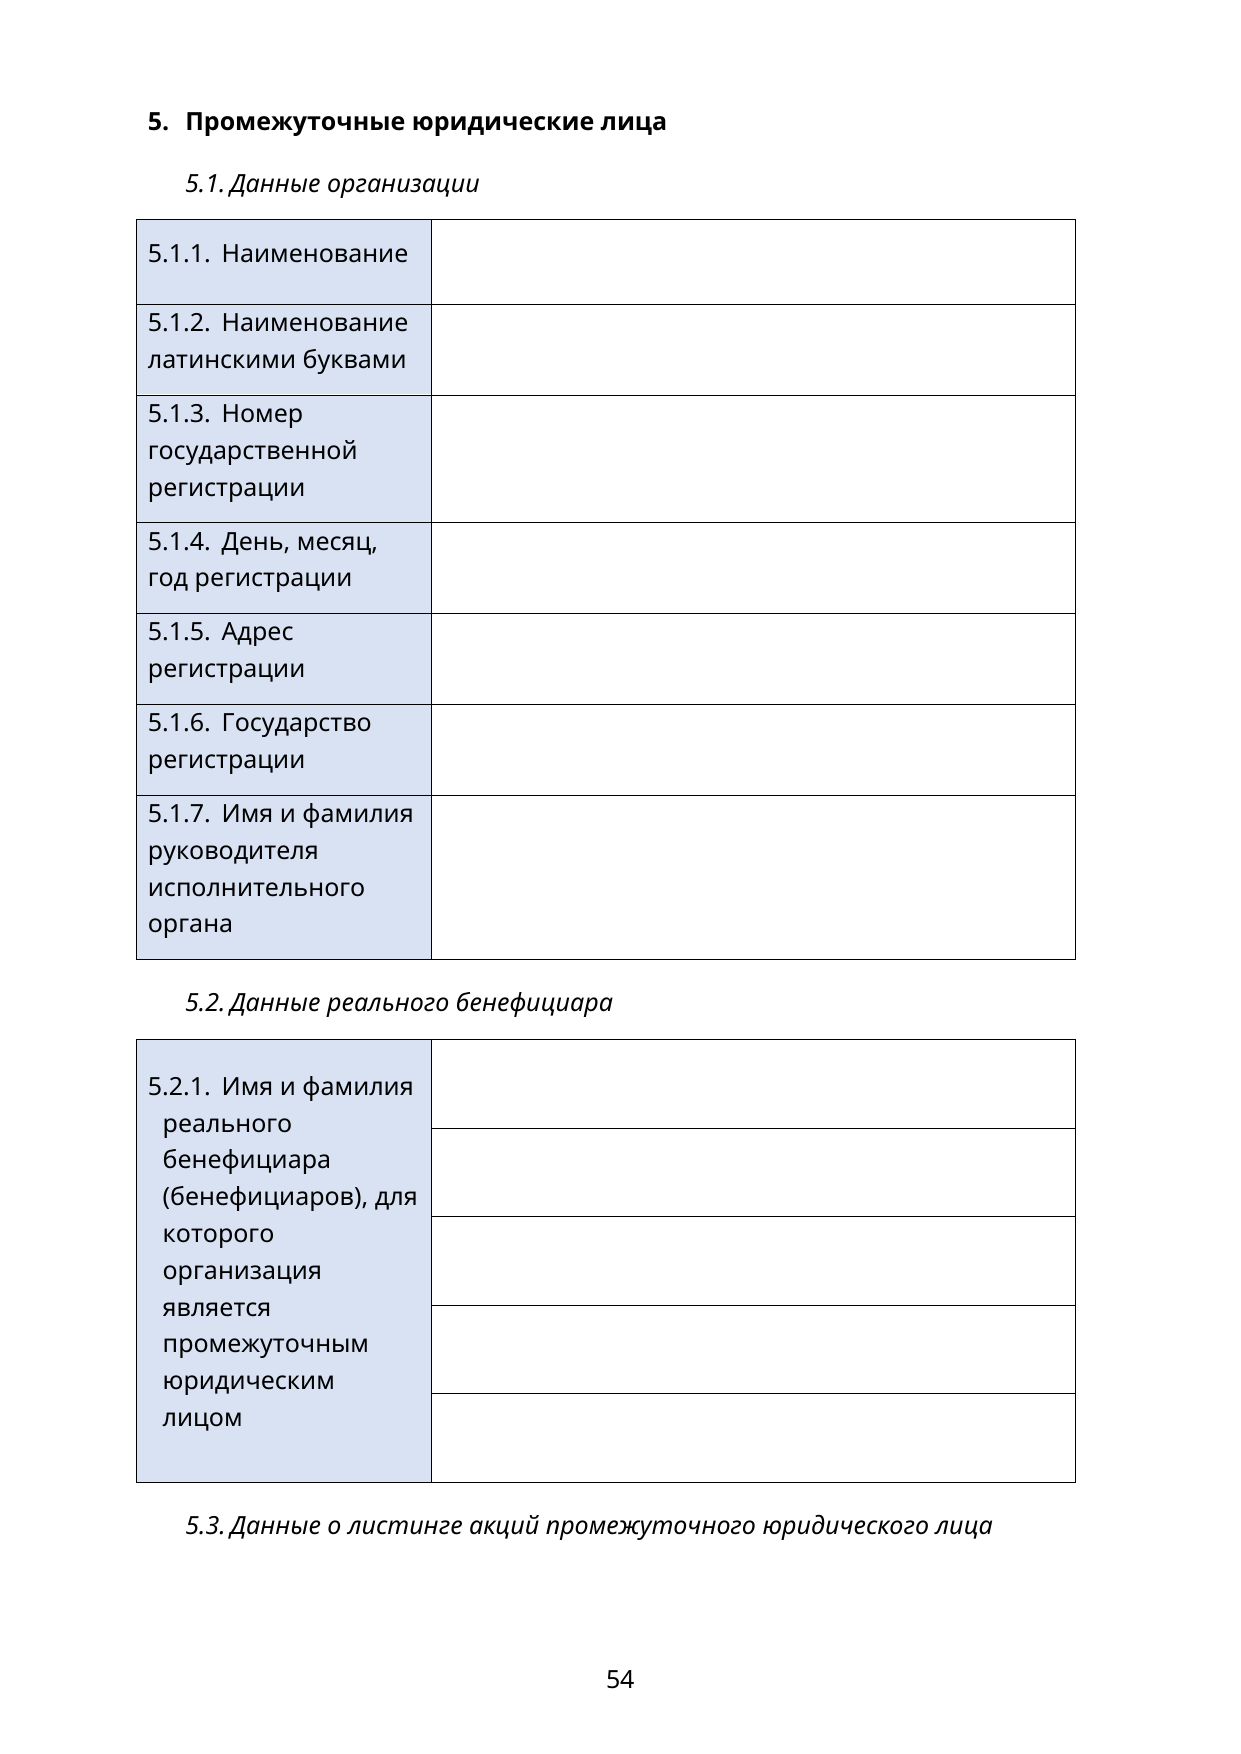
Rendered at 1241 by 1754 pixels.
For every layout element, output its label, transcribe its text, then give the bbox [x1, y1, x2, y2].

table_cell [432, 305, 1075, 394]
list Промежуточные юридические лица [148, 103, 1092, 137]
list Данные о листинге акций промежуточного юридического лица [185, 1508, 1092, 1542]
table_cell Имя и фамилия руководителя исполнительного органа [137, 796, 431, 959]
table_cell [432, 796, 1075, 959]
table_cell Адрес регистрации [137, 614, 431, 704]
table_cell Номер государственной регистрации [137, 396, 431, 522]
table_cell [432, 614, 1075, 704]
table_cell [432, 1129, 1075, 1216]
table_cell [432, 396, 1075, 522]
table_cell [432, 1394, 1075, 1482]
table_cell [432, 1306, 1075, 1393]
table_cell [432, 523, 1075, 613]
list Данные организации [185, 165, 1092, 199]
table_cell [432, 705, 1075, 795]
table_cell День, месяц, год регистрации [137, 523, 431, 613]
table_cell Государство регистрации [137, 705, 431, 795]
table_header Наименование [137, 220, 431, 304]
table_cell Наименование латинскими буквами [137, 305, 431, 394]
table_header Имя и фамилия реального бенефициара (бенефициаров), для которого организация является промежуточным юридическим лицом [137, 1040, 431, 1482]
table_header [432, 220, 1075, 304]
table_cell [432, 1217, 1075, 1304]
list Данные реального бенефициара [185, 985, 1092, 1019]
table_header [432, 1040, 1075, 1127]
